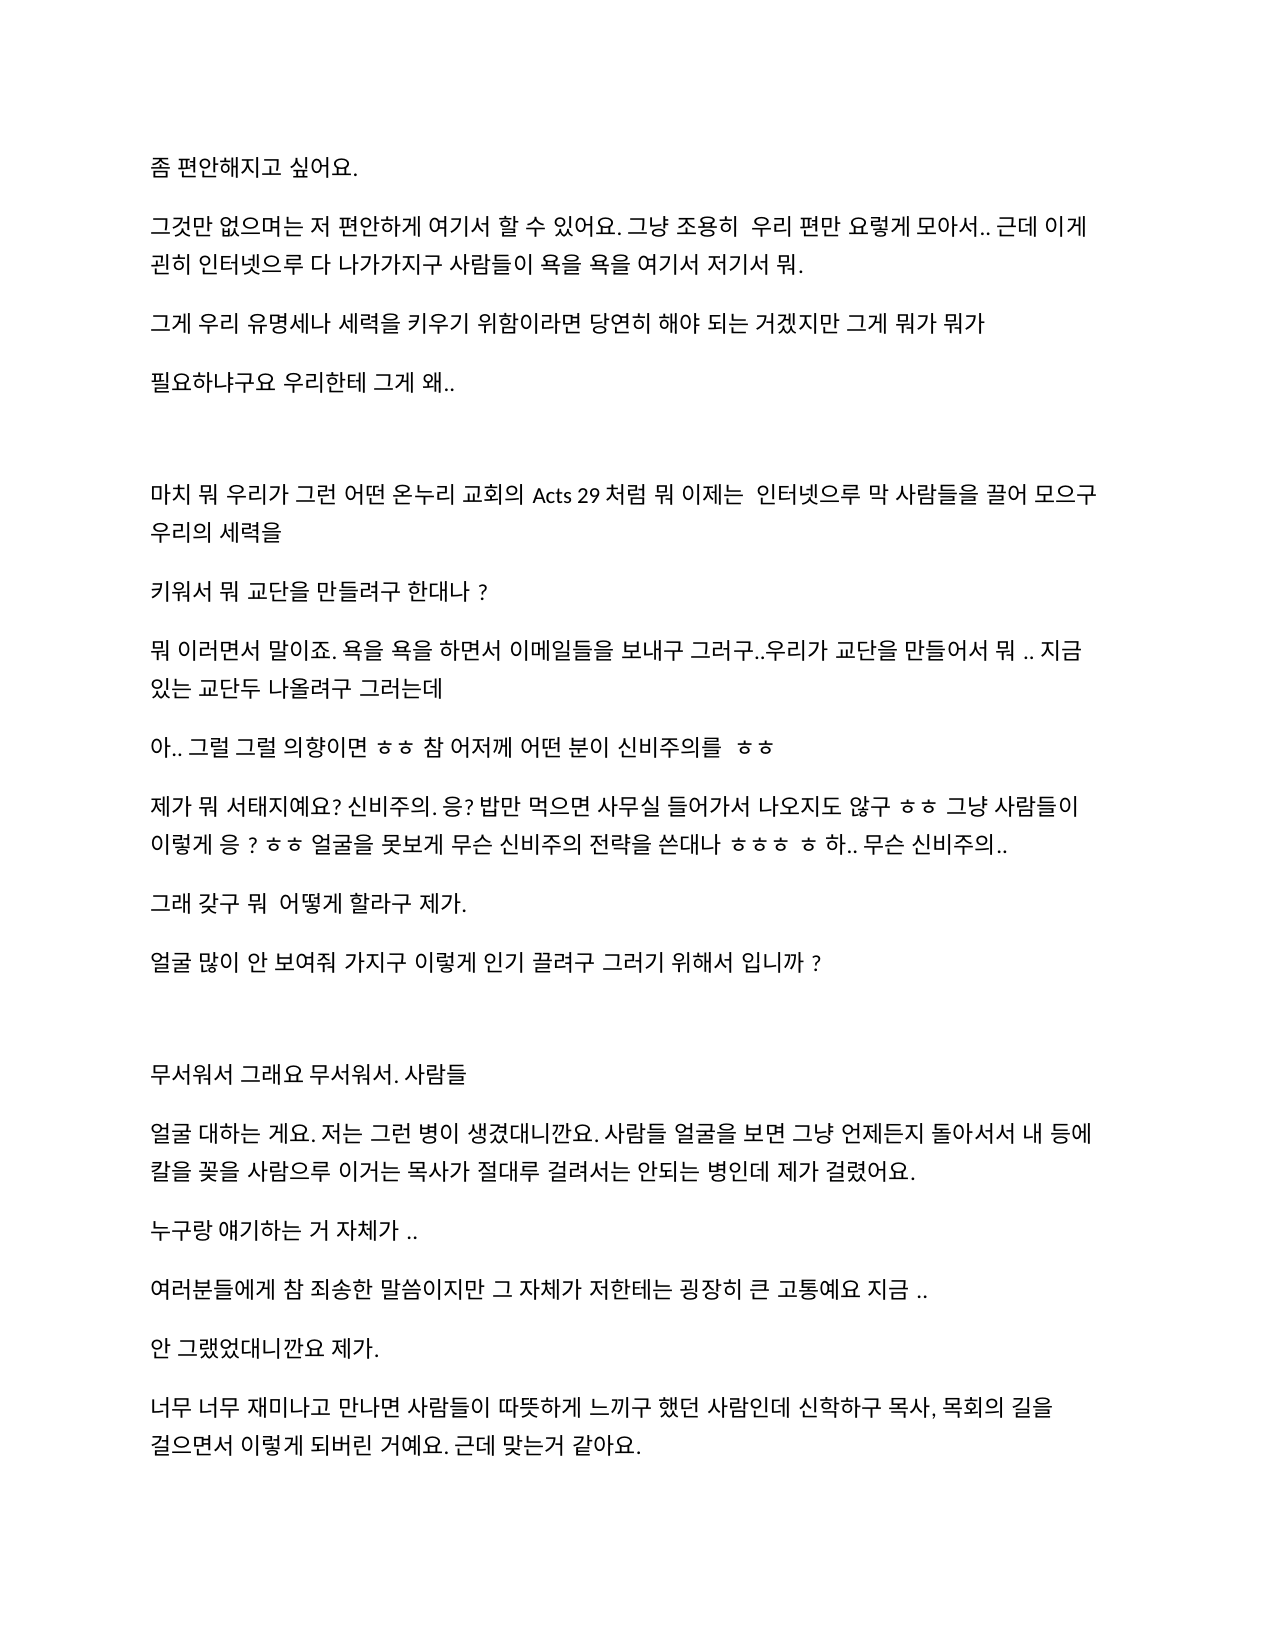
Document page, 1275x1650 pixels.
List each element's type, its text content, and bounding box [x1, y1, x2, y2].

text 무서워서 그래요 무서워서. 사람들 [150, 1057, 1125, 1090]
text 그것만 없으며는 저 편안하게 여기서 할 수 있어요. 그냥 조용히 우리 편만 요렇게 모아서.. 근데 이게 괸히 인터넷으루 다 나가가지구 사람들이 욕을 욕을 여기서 저기서 뭐. [150, 209, 1125, 280]
text 키워서 뭐 교단을 만들려구 한대나 ? [150, 574, 1125, 607]
text 여러분들에게 참 죄송한 말씀이지만 그 자체가 저한테는 굉장히 큰 고통예요 지금 .. [150, 1272, 1125, 1305]
text 필요하냐구요 우리한테 그게 왜.. [150, 365, 1125, 398]
text 안 그랬었대니깐요 제가. [150, 1331, 1125, 1364]
text 얼굴 많이 안 보여줘 가지구 이렇게 인기 끌려구 그러기 위해서 입니까 ? [150, 945, 1125, 978]
text 얼굴 대하는 게요. 저는 그런 병이 생겼대니깐요. 사람들 얼굴을 보면 그냥 언제든지 돌아서서 내 등에 칼을 꽂을 사람으루 이거는 목사가 절대루 걸려서는 안되는 병인데 제가 걸렸어요. [150, 1116, 1125, 1187]
text 그래 갖구 뭐 어떻게 할라구 제가. [150, 886, 1125, 919]
text 좀 편안해지고 싶어요. [150, 150, 1125, 183]
text 그게 우리 유명세나 세력을 키우기 위함이라면 당연히 해야 되는 거겠지만 그게 뭐가 뭐가 [150, 306, 1125, 339]
text 아.. 그럴 그럴 의향이면 ㅎㅎ 참 어저께 어떤 분이 신비주의를 ㅎㅎ [150, 730, 1125, 763]
text 너무 너무 재미나고 만나면 사람들이 따뜻하게 느끼구 했던 사람인데 신학하구 목사, 목회의 길을 걸으면서 이렇게 되버린 거예요. 근데 맞는거 같아요. [150, 1390, 1125, 1461]
text 뭐 이러면서 말이죠. 욕을 욕을 하면서 이메일들을 보내구 그러구..우리가 교단을 만들어서 뭐 .. 지금 있는 교단두 나올려구 그러는데 [150, 633, 1125, 704]
text 제가 뭐 서태지예요? 신비주의. 응? 밥만 먹으면 사무실 들어가서 나오지도 않구 ㅎㅎ 그냥 사람들이 이렇게 응 ? ㅎㅎ 얼굴을 못보게 무슨 신비주의 전략을 쓴대나 ㅎㅎㅎ ㅎ 하.. 무슨 신비주의.. [150, 789, 1125, 860]
text 누구랑 얘기하는 거 자체가 .. [150, 1213, 1125, 1246]
text 마치 뭐 우리가 그런 어떤 온누리 교회의 Acts 29 처럼 뭐 이제는 인터넷으루 막 사람들을 끌어 모으구 우리의 세력을 [150, 477, 1125, 548]
